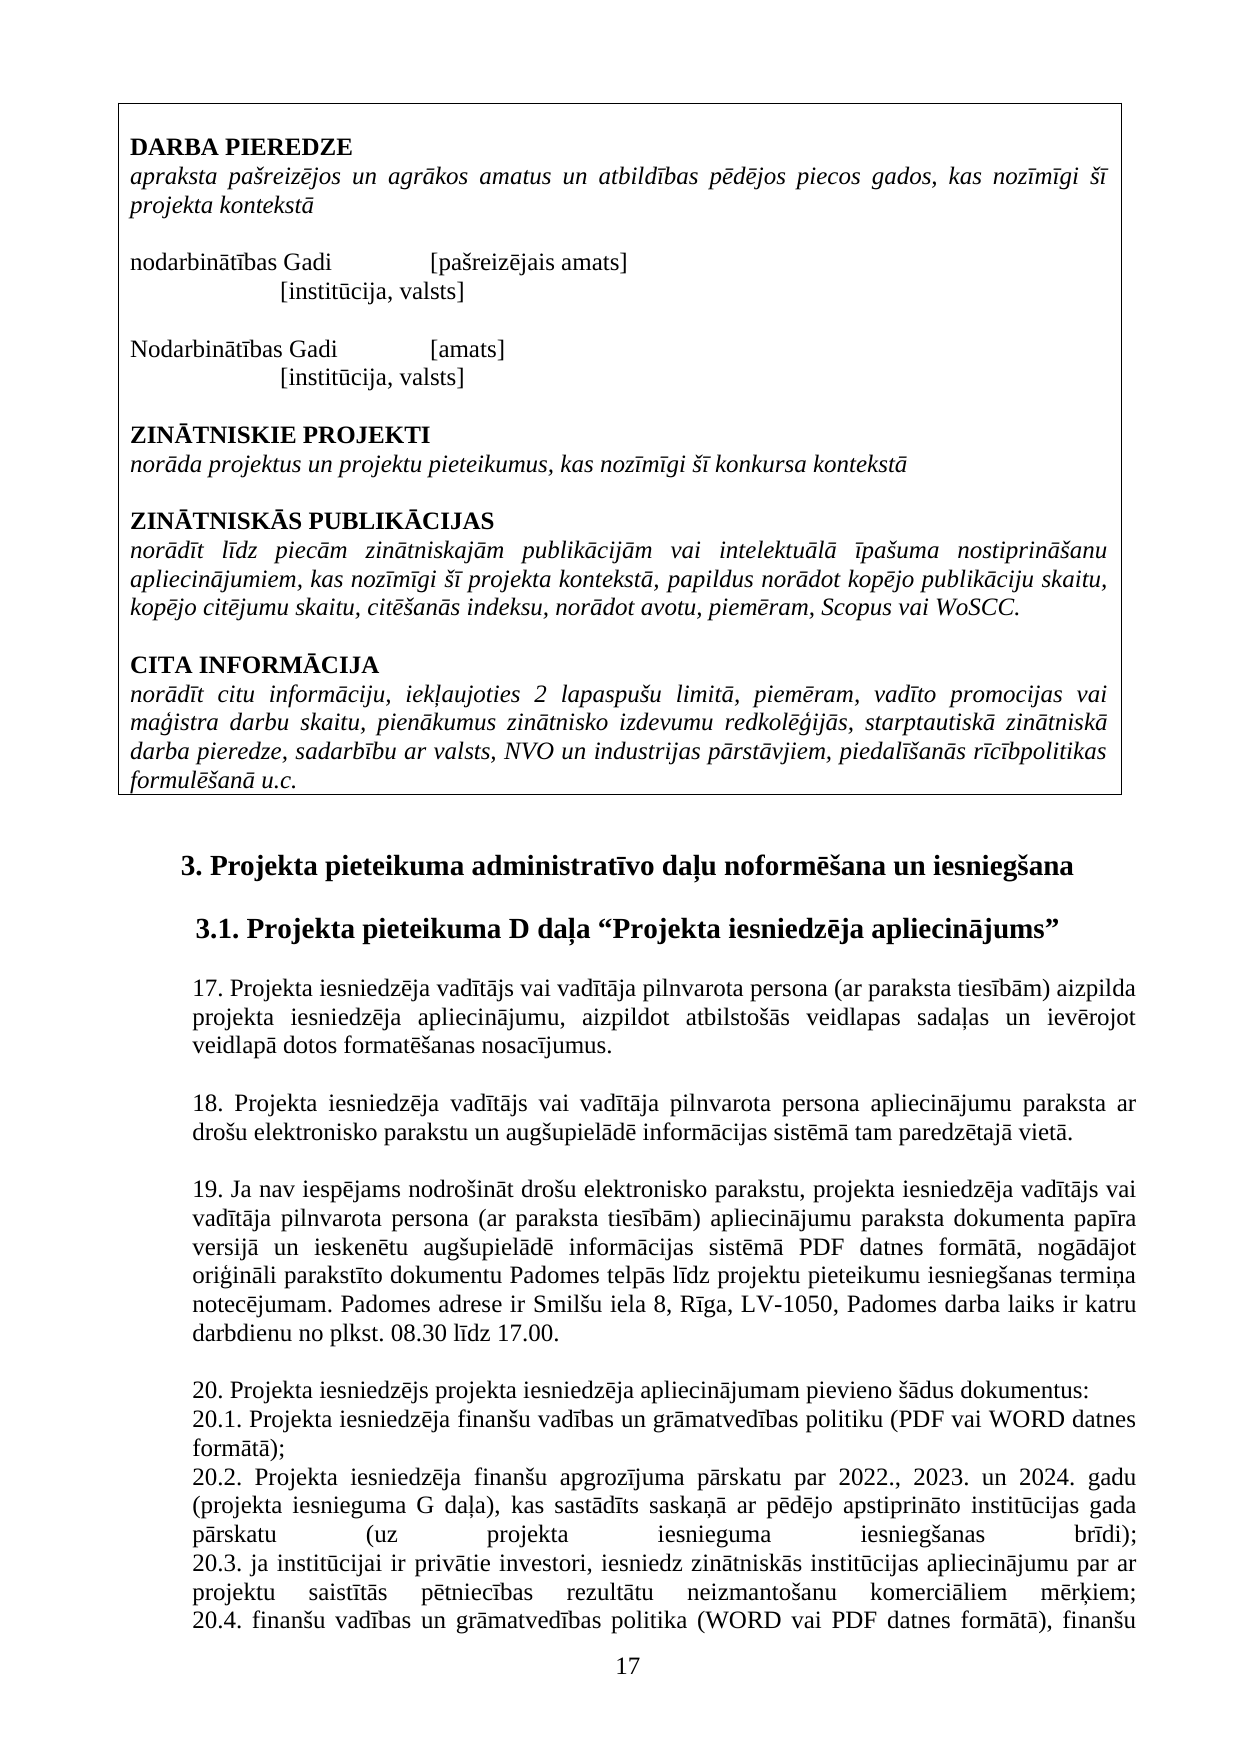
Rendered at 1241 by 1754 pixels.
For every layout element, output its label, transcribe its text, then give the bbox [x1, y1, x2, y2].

text 19. Ja nav iespējams nodrošināt drošu elektronisko parakstu, projekta iesniedzēja vadītājs vai vadītāja pilnvarota persona (ar paraksta tiesībām) apliecinājumu paraksta dokumenta papīra versijā un ieskenētu augšupielādē informācijas sistēmā PDF datnes formātā, nogādājot oriģināli parakstīto dokumentu Padomes telpās līdz projektu pieteikumu iesniegšanas termiņa notecējumam. Padomes adrese ir , Padomes darba laiks ir katru darbdienu no plkst. 08.30 līdz 17.00. [192, 1174, 1137, 1347]
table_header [119, 104, 1121, 794]
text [192, 1404, 1137, 1634]
text 17. Projekta iesniedzēja vadītājs vai vadītāja pilnvarota persona (ar paraksta tiesībām) aizpilda projekta iesniedzēja apliecinājumu, aizpildot atbilstošās veidlapas sadaļas un ievērojot veidlapā dotos formatēšanas nosacījumus. [192, 973, 1137, 1059]
subtitle 3. Projekta pieteikuma administratīvo daļu noformēšana un iesniegšana [118, 848, 1137, 882]
text 18. Projekta iesniedzēja vadītājs vai vadītāja pilnvarota persona apliecinājumu paraksta ar drošu elektronisko parakstu un augšupielādē informācijas sistēmā tam paredzētajā vietā. [192, 1088, 1137, 1146]
subtitle 3.1. Projekta pieteikuma D daļa “Projekta iesniedzēja apliecinājums” [118, 911, 1137, 944]
text 20. Projekta iesniedzējs projekta iesniedzēja apliecinājumam pievieno šādus dokumentus: [192, 1376, 1137, 1404]
